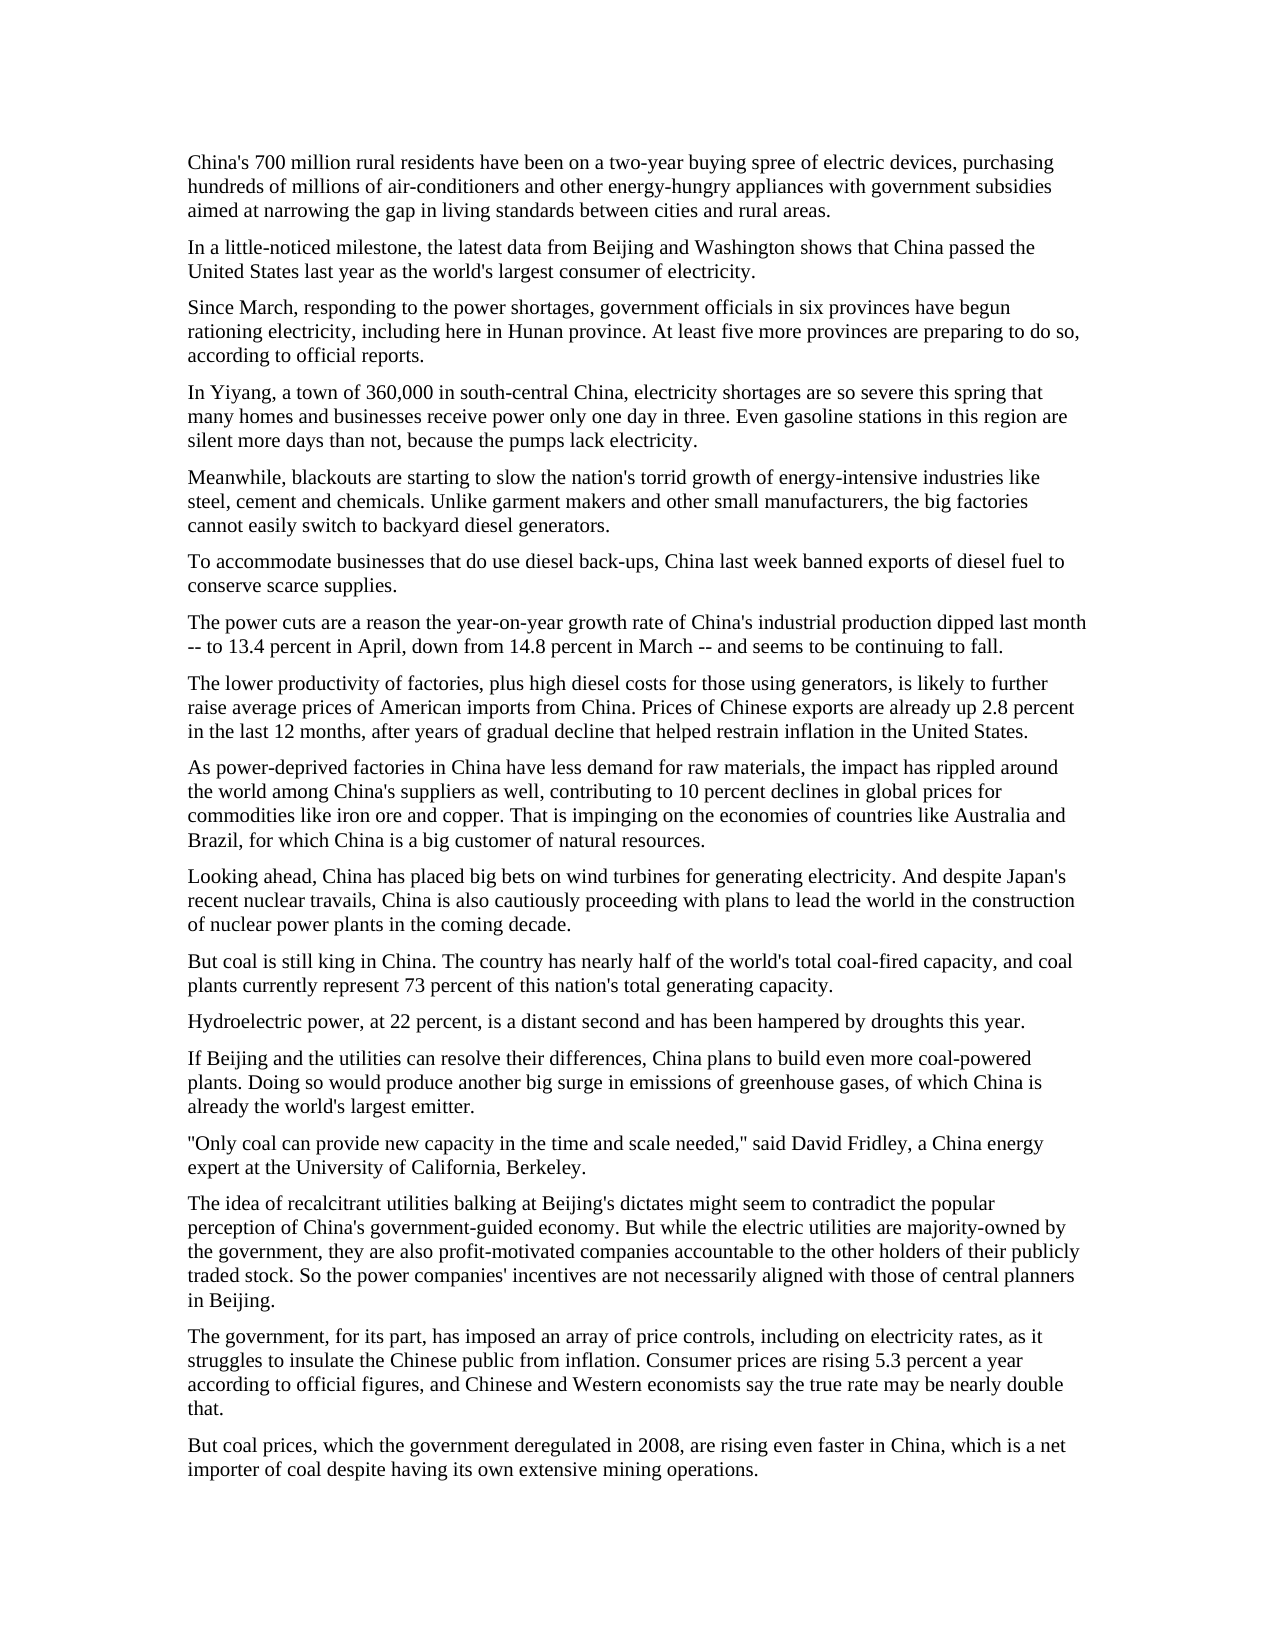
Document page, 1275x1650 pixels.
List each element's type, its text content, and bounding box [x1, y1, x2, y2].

text To accommodate businesses that do use diesel back-ups, China last week banned exports of diesel fuel to conserve scarce supplies. [187, 549, 1087, 597]
text In Yiyang, a town of 360,000 in south-central China, electricity shortages are so severe this spring that many homes and businesses receive power only one day in three. Even gasoline stations in this region are silent more days than not, because the pumps lack electricity. [187, 380, 1087, 452]
text Looking ahead, China has placed big bets on wind turbines for generating electricity. And despite Japan's recent nuclear travails, China is also cautiously proceeding with plans to lead the world in the construction of nuclear power plants in the coming decade. [187, 864, 1087, 936]
text The lower productivity of factories, plus high diesel costs for those using generators, is likely to further raise average prices of American imports from China. Prices of Chinese exports are already up 2.8 percent in the last 12 months, after years of gradual decline that helped restrain inflation in the United States. [187, 671, 1087, 743]
text ''Only coal can provide new capacity in the time and scale needed,'' said David Fridley, a China energy expert at the University of California, Berkeley. [187, 1131, 1087, 1179]
text Meanwhile, blackouts are starting to slow the nation's torrid growth of energy-intensive industries like steel, cement and chemicals. Unlike garment makers and other small manufacturers, the big factories cannot easily switch to backyard diesel generators. [187, 465, 1087, 537]
text The idea of recalcitrant utilities balking at Beijing's dictates might seem to contradict the popular perception of China's government-guided economy. But while the electric utilities are majority-owned by the government, they are also profit-motivated companies accountable to the other holders of their publicly traded stock. So the power companies' incentives are not necessarily aligned with those of central planners in Beijing. [187, 1191, 1087, 1312]
text But coal prices, which the government deregulated in 2008, are rising even faster in China, which is a net importer of coal despite having its own extensive mining operations. [187, 1433, 1087, 1481]
text The power cuts are a reason the year-on-year growth rate of China's industrial production dipped last month -- to 13.4 percent in April, down from 14.8 percent in March -- and seems to be continuing to fall. [187, 610, 1087, 658]
text As power-deprived factories in China have less demand for raw materials, the impact has rippled around the world among China's suppliers as well, contributing to 10 percent declines in global prices for commodities like iron ore and copper. That is impinging on the economies of countries like Australia and Brazil, for which China is a big customer of natural resources. [187, 755, 1087, 852]
text China's 700 million rural residents have been on a two-year buying spree of electric devices, purchasing hundreds of millions of air-conditioners and other energy-hungry appliances with government subsidies aimed at narrowing the gap in living standards between cities and rural areas. [187, 150, 1087, 222]
text If Beijing and the utilities can resolve their differences, China plans to build even more coal-powered plants. Doing so would produce another big surge in emissions of greenhouse gases, of which China is already the world's largest emitter. [187, 1046, 1087, 1118]
text Hydroelectric power, at 22 percent, is a distant second and has been hampered by droughts this year. [187, 1009, 1087, 1033]
text Since March, responding to the power shortages, government officials in six provinces have begun rationing electricity, including here in Hunan province. At least five more provinces are preparing to do so, according to official reports. [187, 295, 1087, 367]
text The government, for its part, has imposed an array of price controls, including on electricity rates, as it struggles to insulate the Chinese public from inflation. Consumer prices are rising 5.3 percent a year according to official figures, and Chinese and Western economists say the true rate may be nearly double that. [187, 1324, 1087, 1420]
text But coal is still king in China. The country has nearly half of the world's total coal-fired capacity, and coal plants currently represent 73 percent of this nation's total generating capacity. [187, 949, 1087, 997]
text In a little-noticed milestone, the latest data from Beijing and Washington shows that China passed the United States last year as the world's largest consumer of electricity. [187, 235, 1087, 283]
